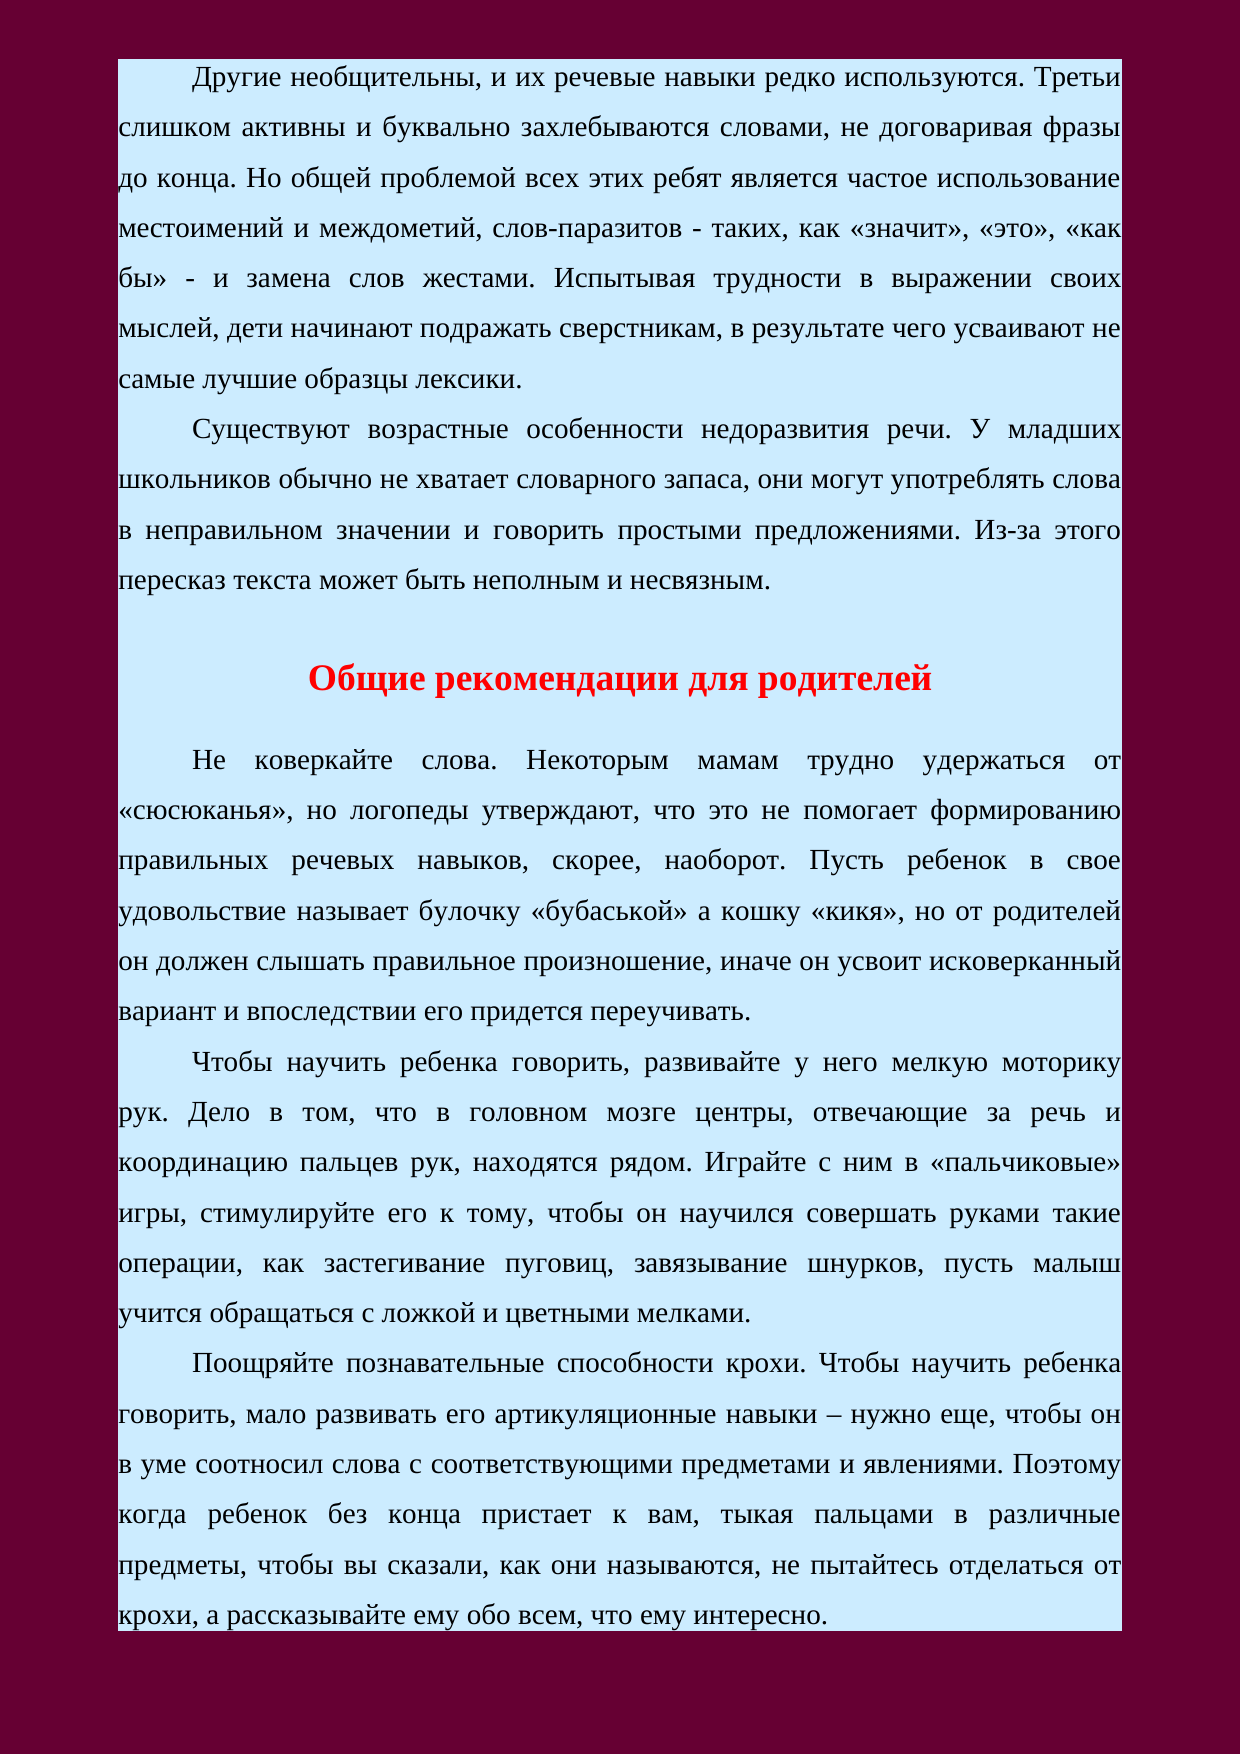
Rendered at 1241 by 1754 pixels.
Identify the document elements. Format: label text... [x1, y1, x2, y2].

text Другие необщительны, и их речевые навыки редко используются. Третьи слишком активны и буквально захлебываются словами, не договаривая фразы до конца. Но общей проблемой всех этих ребят является частое использование местоимений и междометий, слов-паразитов - таких, как «значит», «это», «как бы» - и замена слов жестами. Испытывая трудности в выражении своих мыслей, дети начинают подражать сверстникам, в результате чего усваивают не самые лучшие образцы лексики. [118, 59, 1122, 394]
text Существуют возрастные особенности недоразвития речи. У младших школьников обычно не хватает словарного запаса, они могут употреблять слова в неправильном значении и говорить простыми предложениями. Из-за этого пересказ текста может быть неполным и несвязным. [118, 411, 1122, 596]
text Поощряйте познавательные способности крохи. Чтобы научить ребенка говорить, мало развивать его артикуляционные навыки – нужно еще, чтобы он в уме соотносил слова с соответствующими предметами и явлениями. Поэтому когда ребенок без конца пристает к вам, тыкая пальцами в различные предметы, чтобы вы сказали, как они называются, не пытайтесь отделаться от крохи, а рассказывайте ему обо всем, что ему интересно. [118, 1346, 1122, 1631]
text Общие рекомендации для родителей [118, 656, 1122, 699]
text Чтобы научить ребенка говорить, развивайте у него мелкую моторику рук. Дело в том, что в головном мозге центры, отвечающие за речь и координацию пальцев рук, находятся рядом. Играйте с ним в «пальчиковые» игры, стимулируйте его к тому, чтобы он научился совершать руками такие операции, как застегивание пуговиц, завязывание шнурков, пусть малыш учится обращаться с ложкой и цветными мелками. [118, 1044, 1122, 1329]
text Не коверкайте слова. Некоторым мамам трудно удержаться от «сюсюканья», но логопеды утверждают, что это не помогает формированию правильных речевых навыков, скорее, наоборот. Пусть ребенок в свое удовольствие называет булочку «бубаськой» а кошку «кикя», но от родителей он должен слышать правильное произношение, иначе он усвоит исковерканный вариант и впоследствии его придется переучивать. [118, 742, 1122, 1027]
